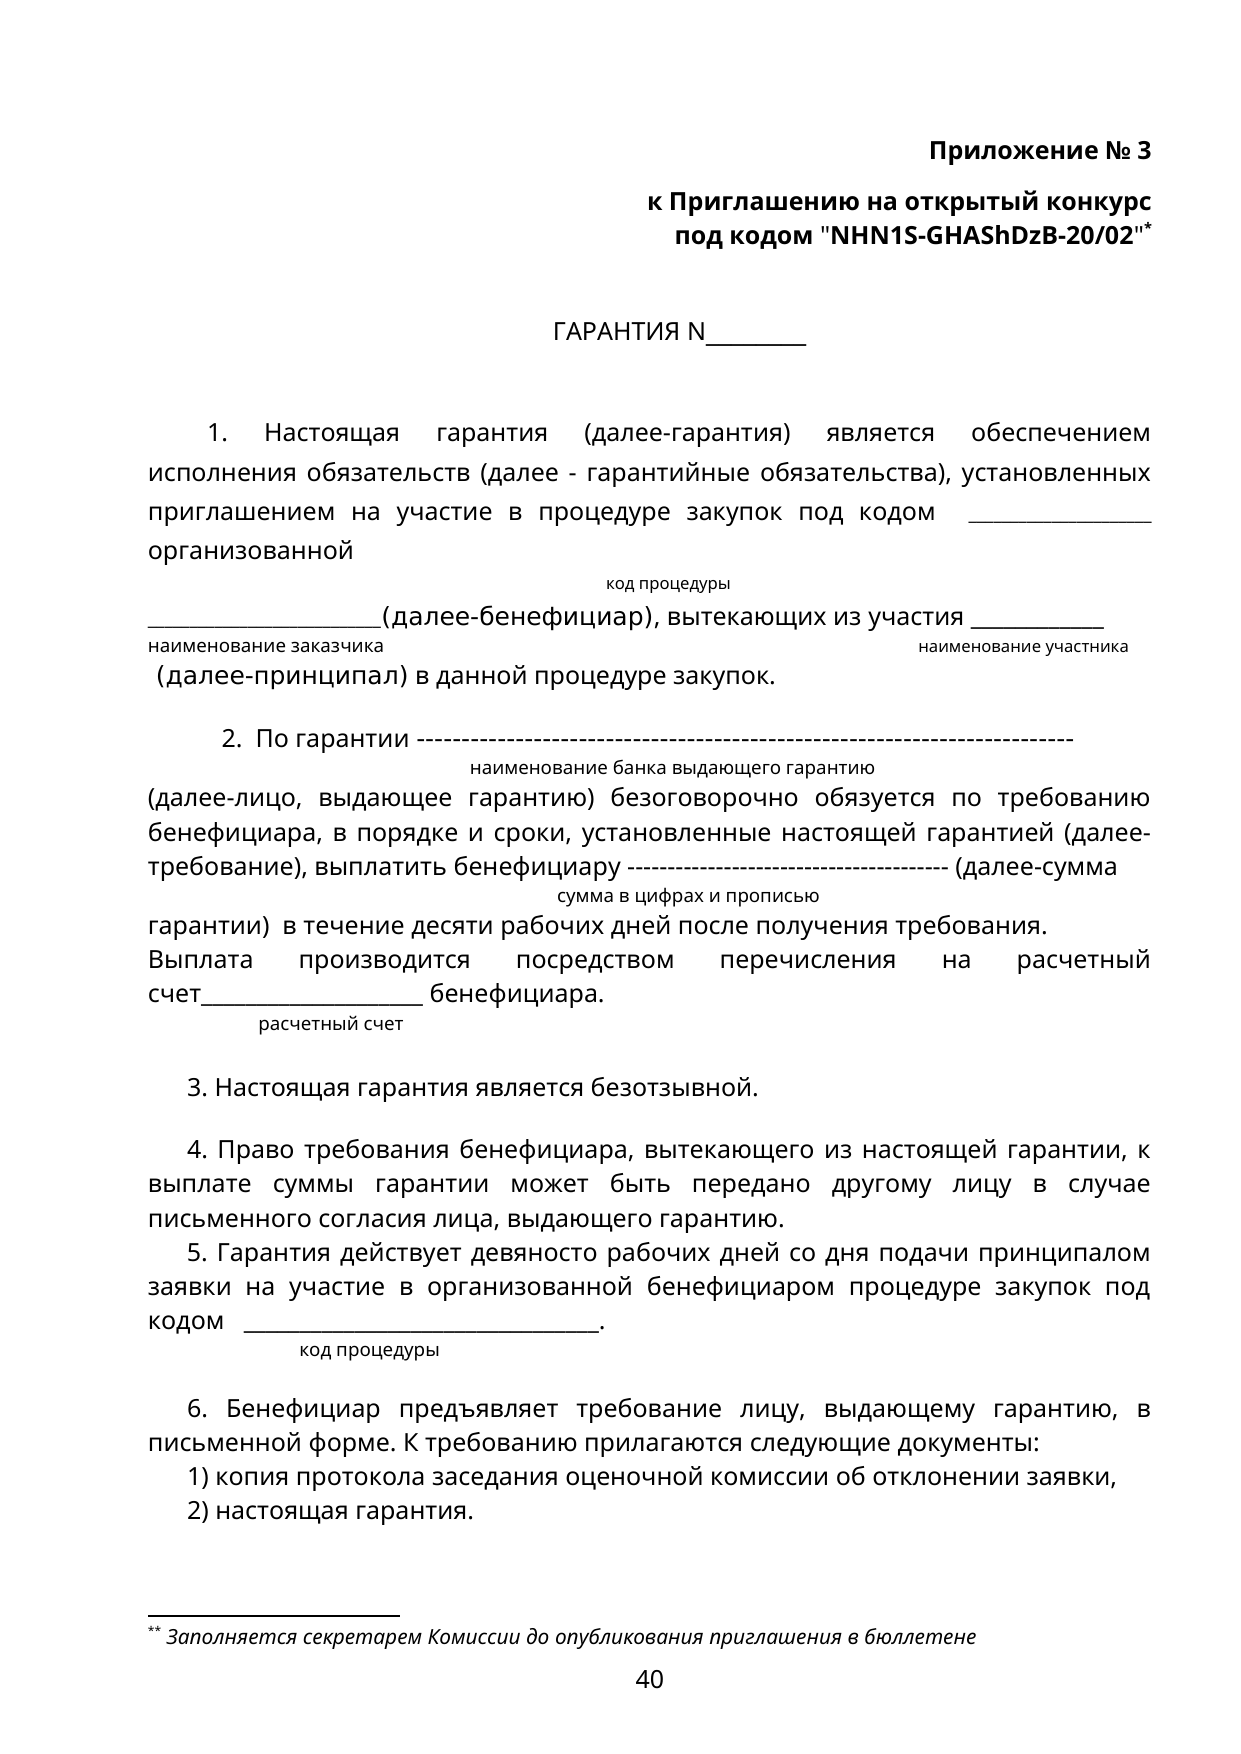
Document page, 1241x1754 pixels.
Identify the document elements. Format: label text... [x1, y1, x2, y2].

text сумма в цифрах и прописью [148, 882, 1152, 908]
text Приложение № 3 [148, 133, 1152, 167]
text наименование заказчика наименование участника [148, 632, 1152, 658]
text гарантии) в течение десяти рабочих дней после получения требования. [148, 908, 1152, 942]
text 3. Настоящая гарантия является безотзывной. [148, 1069, 1152, 1104]
text код процедуры [148, 572, 1152, 594]
text 2) настоящая гарантия. [148, 1493, 1152, 1527]
text 1) копия протокола заседания оценочной комиссии об отклонении заявки, [148, 1458, 1152, 1493]
text к Приглашению на открытый конкурс под кодом "NHN1S-GHAShDzB-20/02"* [148, 184, 1152, 252]
text ГАРАНТИЯ N________ [148, 313, 1152, 348]
text 1. Настоящая гарантия (далее-гарантия) является обеспечением исполнения обязательств (далее - гарантийные обязательства), установленных приглашением на участие в процедуре закупок под кодом ______________________ организованной [148, 415, 1152, 567]
text (далее-лицо, выдающее гарантию) безоговорочно обязуется по требованию бенефициара, в порядке и сроки, установленные настоящей гарантией (далее-требование), выплатить бенефициару ---------------------------------------- (далее-сумма [148, 780, 1152, 882]
text 2. По гарантии ------------------------------------------------------------------------- [148, 721, 1152, 754]
text расчетный счет [148, 1010, 1152, 1036]
text 6. Бенефициар предъявляет требование лицу, выдающему гарантию, в письменной форме. К требованию прилагаются следующие документы: [148, 1390, 1152, 1458]
text 5. Гарантия действует девяносто рабочих дней со дня подачи принципалом заявки на участие в организованной бенефициаром процедуре закупок под кодом ________________________________. [148, 1234, 1152, 1336]
text 4. Право требования бенефициара, вытекающего из настоящей гарантии, к выплате суммы гарантии может быть передано другому лицу в случае письменного согласия лица, выдающего гарантию. [148, 1132, 1152, 1234]
text (далее-принципал) в данной процедуре закупок. [148, 658, 1152, 692]
text код процедуры [148, 1336, 1152, 1362]
text Выплата производится посредством перечисления на расчетный счет____________________ бенефициара. [148, 942, 1152, 1010]
text ____________________________(далее-бенефициар), вытекающих из участия ____________ [148, 598, 1152, 632]
text наименование банка выдающего гарантию [148, 754, 1152, 780]
